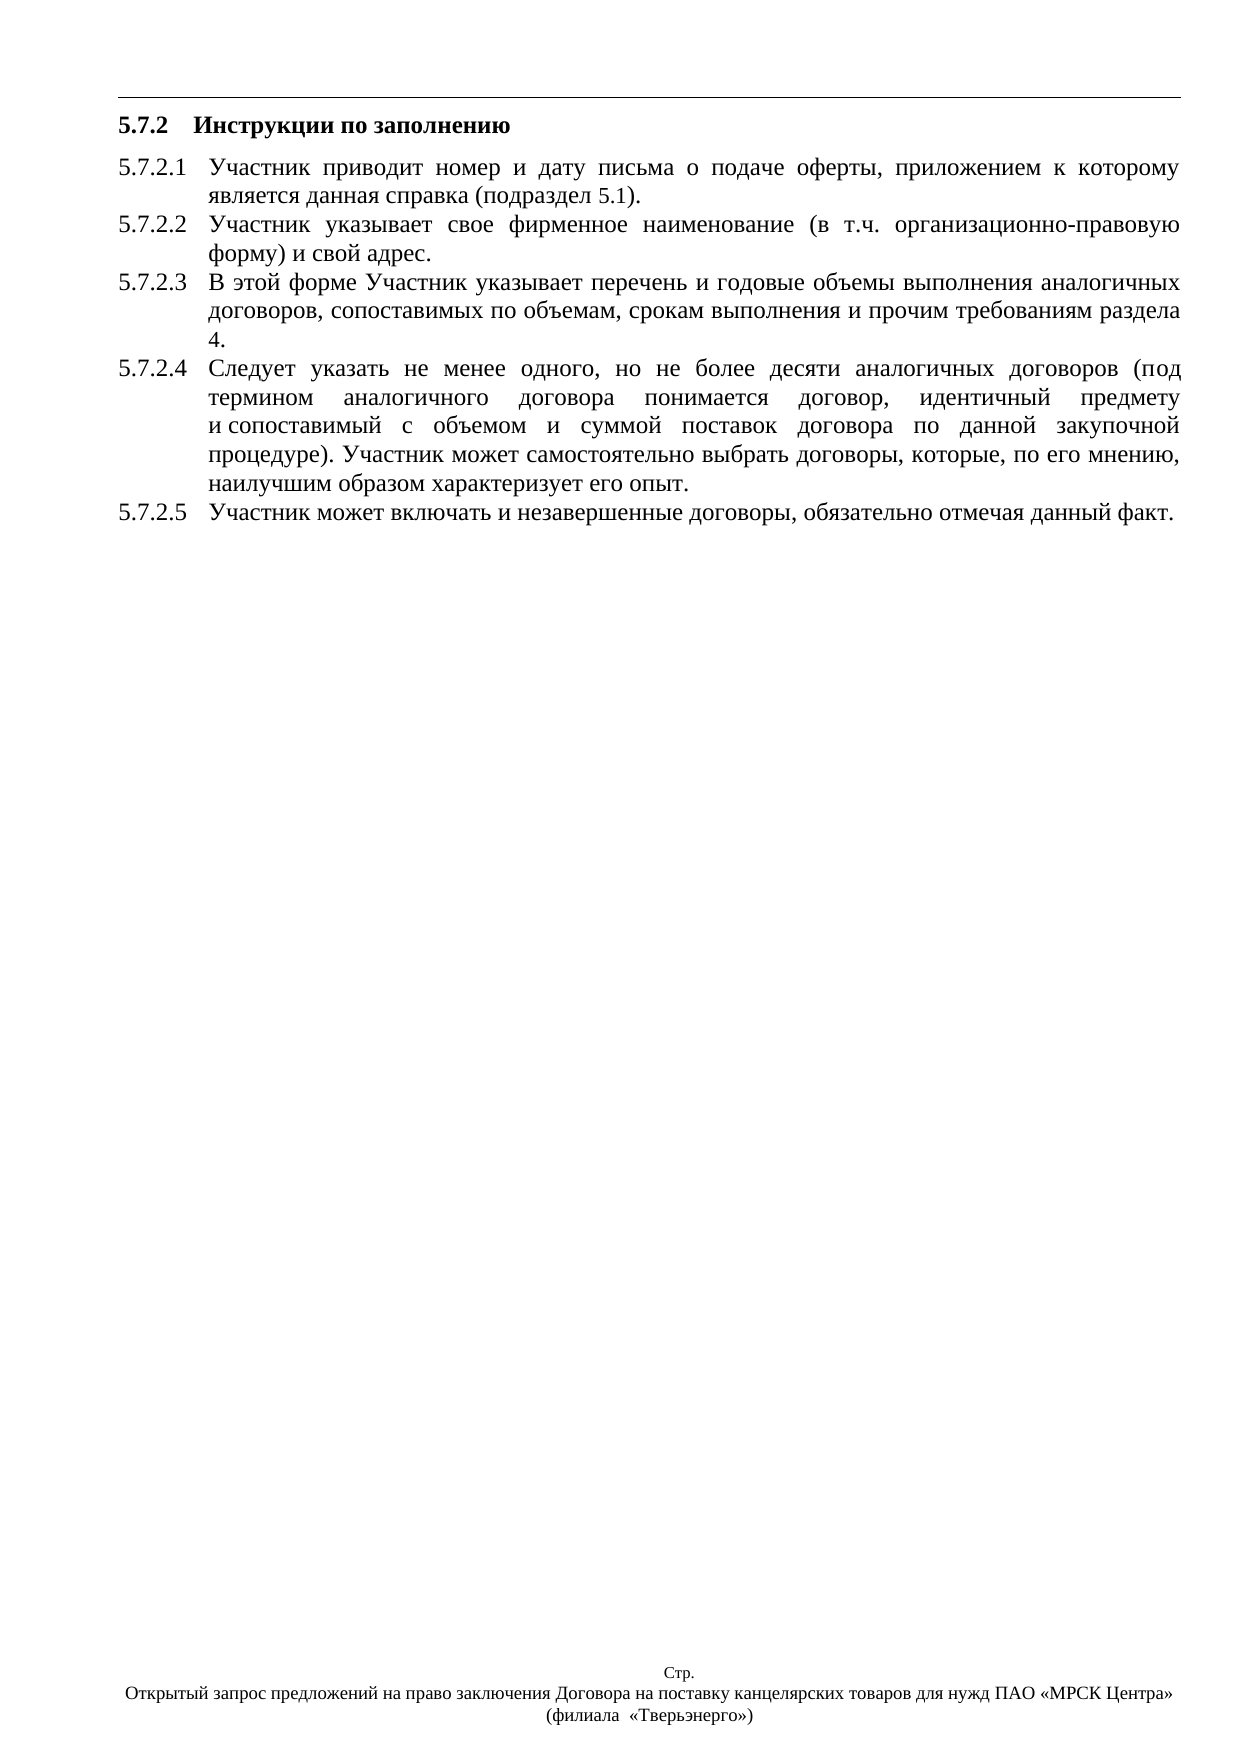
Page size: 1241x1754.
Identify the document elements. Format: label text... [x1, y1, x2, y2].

subtitle Инструкции по заполнению [118, 111, 1181, 139]
list Участник указывает свое фирменное наименование (в т.ч. организационно-правовую форму) и свой адрес. [118, 209, 1181, 267]
list Участник может включать и незавершенные договоры, обязательно отмечая данный факт. [118, 497, 1181, 526]
list Участник приводит номер и дату письма о подаче оферты, приложением к которому является данная справка (подраздел 5.1). [118, 152, 1181, 209]
list В этой форме Участник указывает перечень и годовые объемы выполнения аналогичных договоров, сопоставимых по объемам, срокам выполнения и прочим требованиям раздела 4. [118, 267, 1181, 353]
list Следует указать не менее одного, но не более десяти аналогичных договоров (под термином аналогичного договора понимается договор, идентичный предмету и сопоставимый с объемом и суммой поставок договора по данной закупочной процедуре). Участник может самостоятельно выбрать договоры, которые, по его мнению, наилучшим образом характеризует его опыт. [118, 353, 1181, 497]
